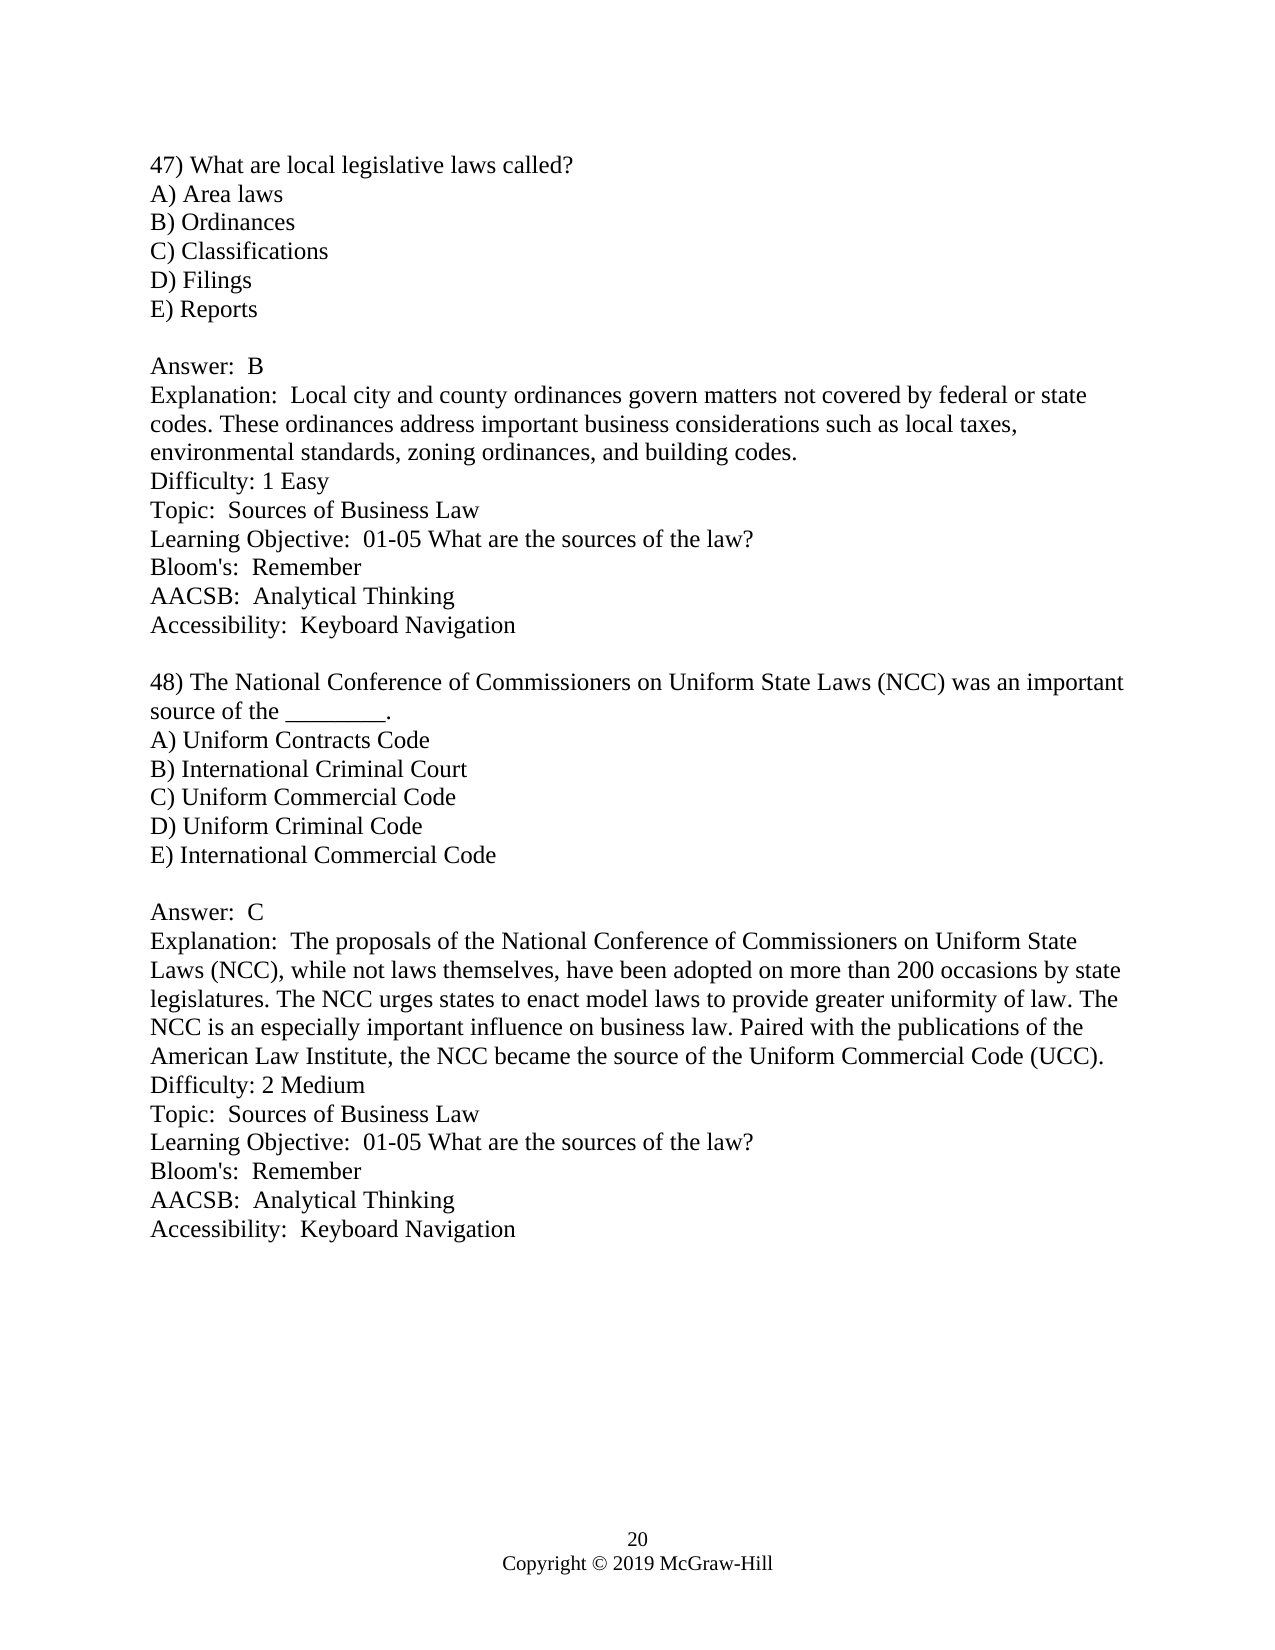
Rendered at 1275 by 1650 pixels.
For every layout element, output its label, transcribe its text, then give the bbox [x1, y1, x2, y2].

text E) Reports [150, 294, 1125, 322]
text Learning Objective: 01-05 What are the sources of the law? [150, 1127, 1125, 1156]
text Answer: B [150, 351, 1125, 380]
text A) Area laws [150, 179, 1125, 207]
text C) Classifications [150, 236, 1125, 265]
text Explanation: Local city and county ordinances govern matters not covered by federal or state codes. These ordinances address important business considerations such as local taxes, environmental standards, zoning ordinances, and building codes. [150, 380, 1125, 466]
text B) International Criminal Court [150, 754, 1125, 782]
text 48) The National Conference of Commissioners on Uniform State Laws (NCC) was an important source of the ________. [150, 667, 1125, 725]
text AACSB: Analytical Thinking [150, 1185, 1125, 1214]
text C) Uniform Commercial Code [150, 782, 1125, 811]
text B) Ordinances [150, 207, 1125, 236]
text Answer: C [150, 897, 1125, 926]
text Difficulty: 1 Easy [150, 466, 1125, 495]
text Bloom's: Remember [150, 1156, 1125, 1185]
text Topic: Sources of Business Law [150, 495, 1125, 524]
text Topic: Sources of Business Law [150, 1099, 1125, 1127]
text E) International Commercial Code [150, 840, 1125, 869]
text 47) What are local legislative laws called? [150, 150, 1125, 179]
text Learning Objective: 01-05 What are the sources of the law? [150, 524, 1125, 552]
text Accessibility: Keyboard Navigation [150, 1214, 1125, 1242]
text A) Uniform Contracts Code [150, 725, 1125, 754]
text AACSB: Analytical Thinking [150, 581, 1125, 610]
text D) Uniform Criminal Code [150, 811, 1125, 840]
text Accessibility: Keyboard Navigation [150, 610, 1125, 639]
text Bloom's: Remember [150, 552, 1125, 581]
text D) Filings [150, 265, 1125, 294]
text Explanation: The proposals of the National Conference of Commissioners on Uniform State Laws (NCC), while not laws themselves, have been adopted on more than 200 occasions by state legislatures. The NCC urges states to enact model laws to provide greater uniformity of law. The NCC is an especially important influence on business law. Paired with the publications of the American Law Institute, the NCC became the source of the Uniform Commercial Code (UCC). [150, 926, 1125, 1070]
text Difficulty: 2 Medium [150, 1070, 1125, 1099]
